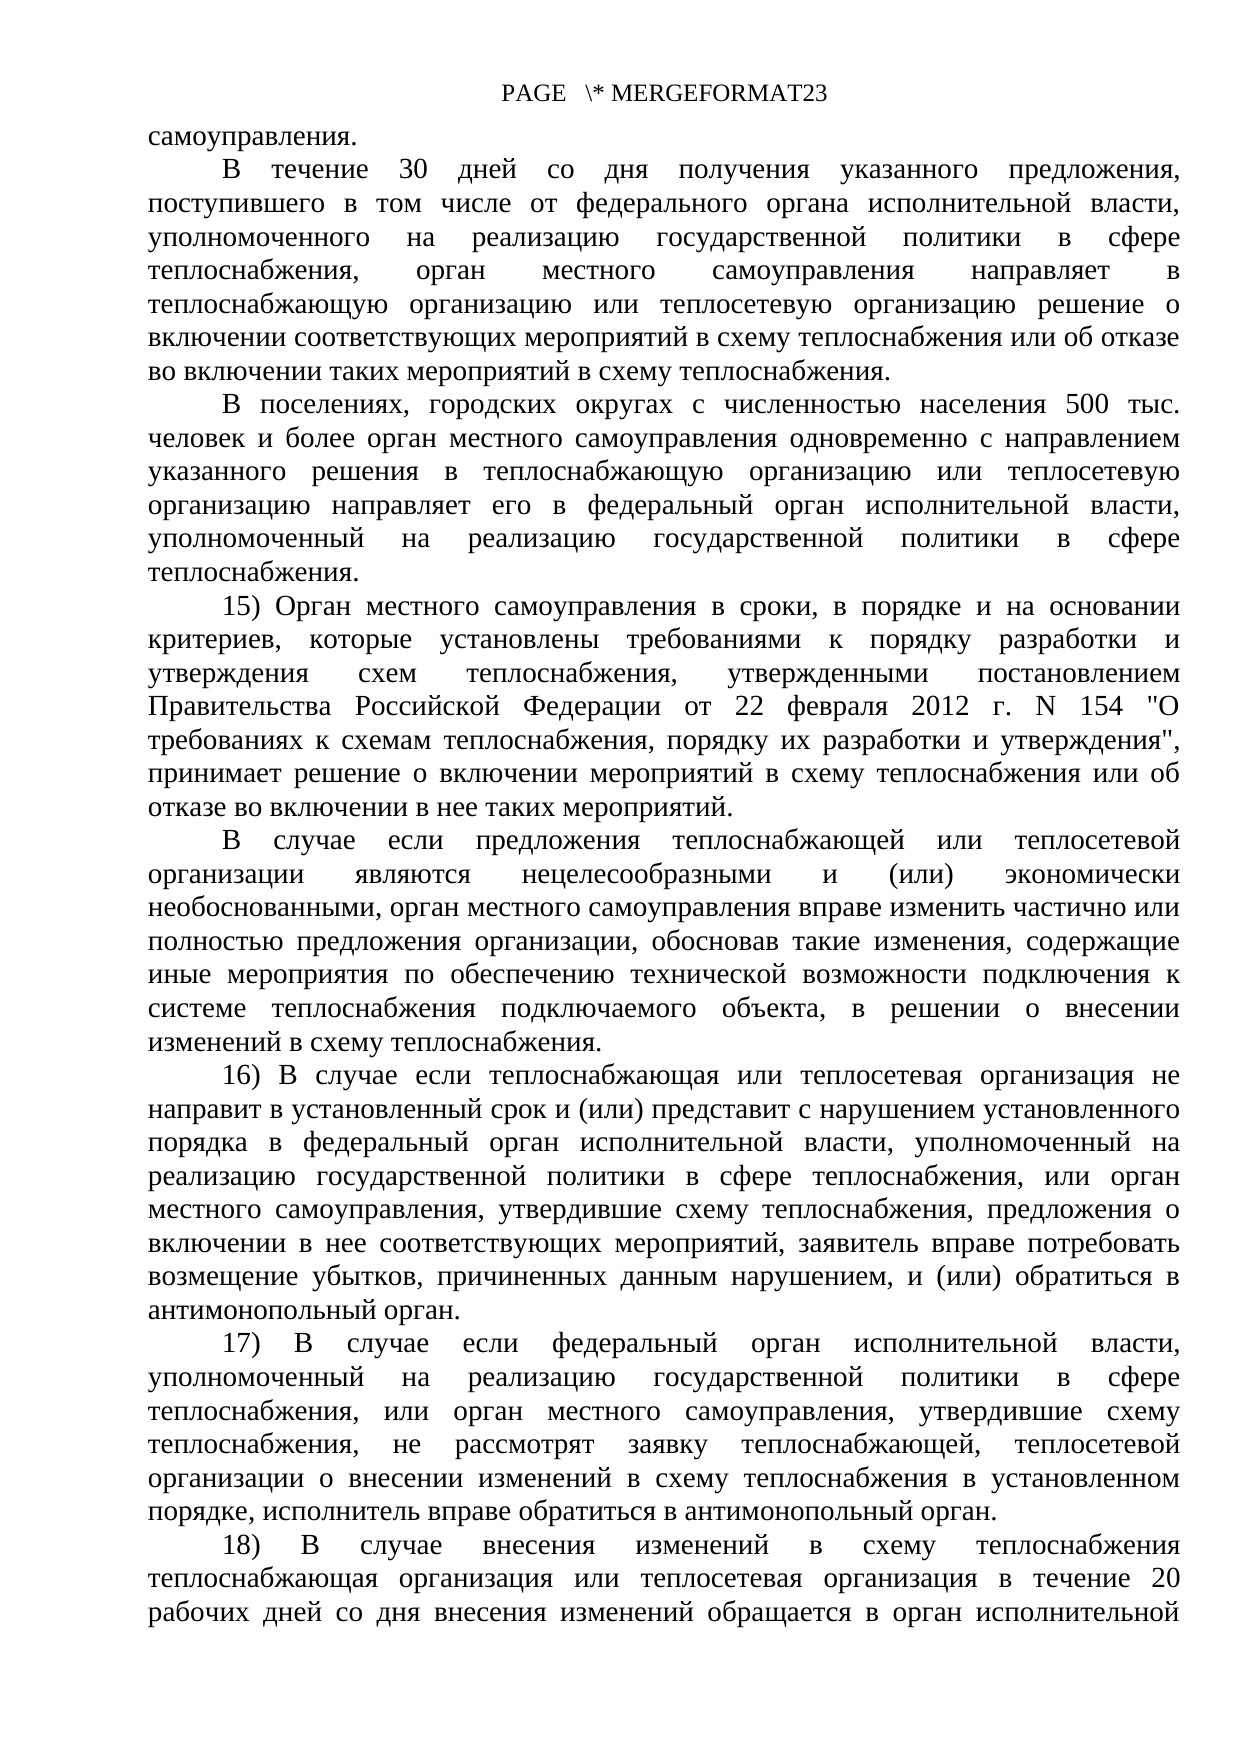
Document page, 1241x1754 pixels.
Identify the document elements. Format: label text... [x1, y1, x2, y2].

text В случае если предложения теплоснабжающей или теплосетевой организации являются нецелесообразными и (или) экономически необоснованными, орган местного самоуправления вправе изменить частично или полностью предложения организации, обосновав такие изменения, содержащие иные мероприятия по обеспечению технической возможности подключения к системе теплоснабжения подключаемого объекта, в решении о внесении изменений в схему теплоснабжения. [148, 822, 1181, 1057]
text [148, 1527, 1181, 1627]
text В течение 30 дней со дня получения указанного предложения, поступившего в том числе от федерального органа исполнительной власти, уполномоченного на реализацию государственной политики в сфере теплоснабжения, орган местного самоуправления направляет в теплоснабжающую организацию или теплосетевую организацию решение о включении соответствующих мероприятий в схему теплоснабжения или об отказе во включении таких мероприятий в схему теплоснабжения. [148, 152, 1181, 386]
text 15) Орган местного самоуправления в сроки, в порядке и на основании критериев, которые установлены требованиями к порядку разработки и утверждения схем теплоснабжения, утвержденными постановлением Правительства Российской Федерации от 22 февраля 2012 г. N 154 "О требованиях к схемам теплоснабжения, порядку их разработки и утверждения", принимает решение о включении мероприятий в схему теплоснабжения или об отказе во включении в нее таких мероприятий. [148, 588, 1181, 822]
text В поселениях, городских округах с численностью населения 500 тыс. человек и более орган местного самоуправления одновременно с направлением указанного решения в теплоснабжающую организацию или теплосетевую организацию направляет его в федеральный орган исполнительной власти, уполномоченный на реализацию государственной политики в сфере теплоснабжения. [148, 386, 1181, 588]
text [148, 118, 1181, 152]
text 17) В случае если федеральный орган исполнительной власти, уполномоченный на реализацию государственной политики в сфере теплоснабжения, или орган местного самоуправления, утвердившие схему теплоснабжения, не рассмотрят заявку теплоснабжающей, теплосетевой организации о внесении изменений в схему теплоснабжения в установленном порядке, исполнитель вправе обратиться в антимонопольный орган. [148, 1326, 1181, 1527]
text 16) В случае если теплоснабжающая или теплосетевая организация не направит в установленный срок и (или) представит с нарушением установленного порядка в федеральный орган исполнительной власти, уполномоченный на реализацию государственной политики в сфере теплоснабжения, или орган местного самоуправления, утвердившие схему теплоснабжения, предложения о включении в нее соответствующих мероприятий, заявитель вправе потребовать возмещение убытков, причиненных данным нарушением, и (или) обратиться в антимонопольный орган. [148, 1057, 1181, 1326]
